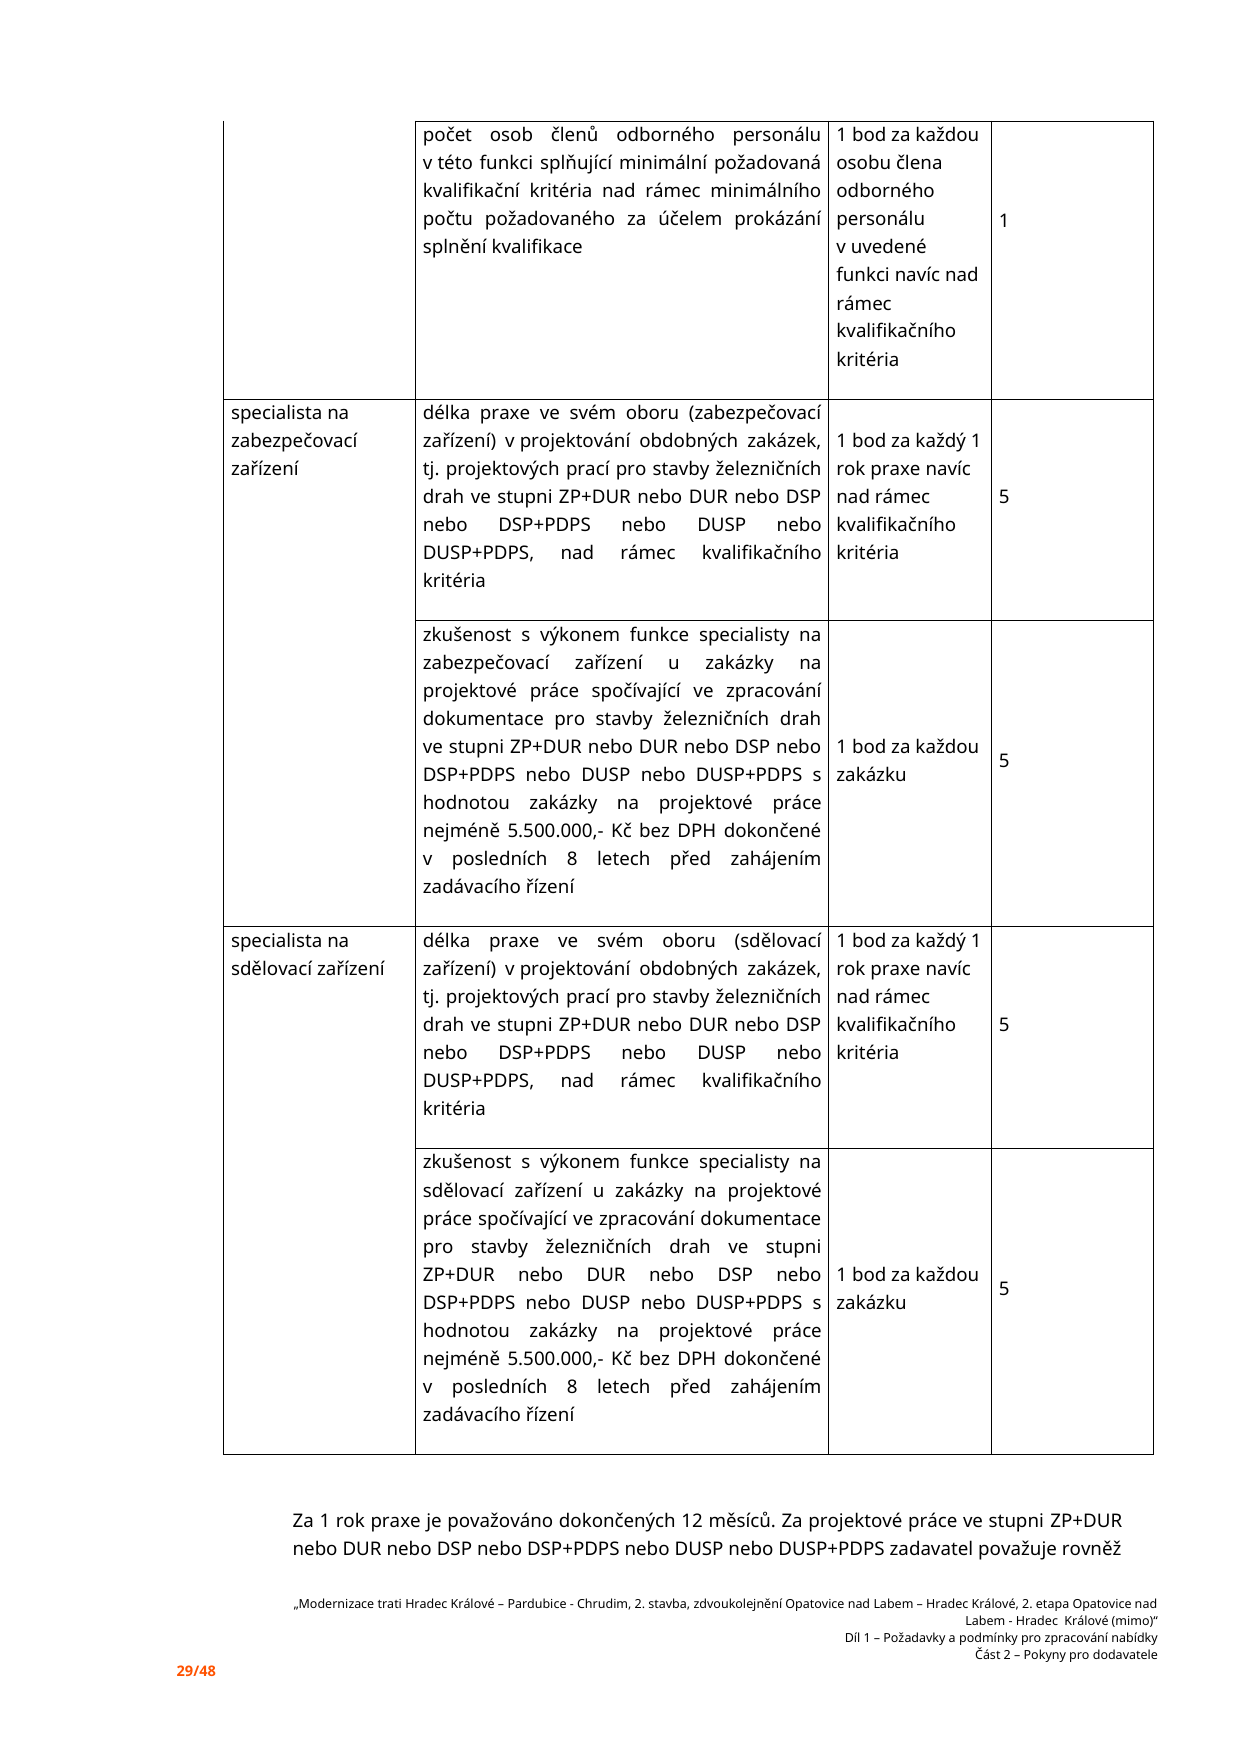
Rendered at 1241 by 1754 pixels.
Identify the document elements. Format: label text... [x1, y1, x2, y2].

table_cell 1 bod za každou zakázku [829, 621, 991, 926]
table_cell 5 [992, 621, 1153, 926]
table_cell 1 bod za každou zakázku [829, 1149, 991, 1454]
table_cell specialista na zabezpečovací zařízení [224, 400, 415, 926]
table_cell zkušenost s výkonem funkce specialisty na sdělovací zařízení u zakázky na projektové práce spočívající ve zpracování dokumentace pro stavby železničních drah ve stupni ZP+DUR nebo DUR nebo DSP nebo DSP+PDPS nebo DUSP nebo DUSP+PDPS s hodnotou zakázky na projektové práce nejméně 5.500.000,- Kč bez DPH dokončené v posledních 8 letech před zahájením zadávacího řízení [416, 1149, 828, 1454]
table_cell délka praxe ve svém oboru (sdělovací zařízení) v projektování obdobných zakázek, tj. projektových prací pro stavby železničních drah ve stupni ZP+DUR nebo DUR nebo DSP nebo DSP+PDPS nebo DUSP nebo DUSP+PDPS, nad rámec kvalifikačního kritéria [416, 927, 828, 1148]
table_cell 1 bod za každý 1 rok praxe navíc nad rámec kvalifikačního kritéria [829, 927, 991, 1148]
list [292, 1508, 1122, 1561]
table_cell 5 [992, 400, 1153, 620]
table_cell délka praxe ve svém oboru (zabezpečovací zařízení) v projektování obdobných zakázek, tj. projektových prací pro stavby železničních drah ve stupni ZP+DUR nebo DUR nebo DSP nebo DSP+PDPS nebo DUSP nebo DUSP+PDPS, nad rámec kvalifikačního kritéria [416, 400, 828, 620]
table_cell 5 [992, 1149, 1153, 1454]
table_cell počet osob členů odborného personálu v této funkci splňující minimální požadovaná kvalifikační kritéria nad rámec minimálního počtu požadovaného za účelem prokázání splnění kvalifikace [416, 122, 828, 398]
table_cell 1 bod za každý 1 rok praxe navíc nad rámec kvalifikačního kritéria [829, 400, 991, 620]
table_cell zkušenost s výkonem funkce specialisty na zabezpečovací zařízení u zakázky na projektové práce spočívající ve zpracování dokumentace pro stavby železničních drah ve stupni ZP+DUR nebo DUR nebo DSP nebo DSP+PDPS nebo DUSP nebo DUSP+PDPS s hodnotou zakázky na projektové práce nejméně 5.500.000,- Kč bez DPH dokončené v posledních 8 letech před zahájením zadávacího řízení [416, 621, 828, 926]
table_cell 1 bod za každou osobu člena odborného personálu v uvedené funkci navíc nad rámec kvalifikačního kritéria [829, 122, 991, 398]
table_cell specialista na sdělovací zařízení [224, 927, 415, 1454]
table_cell 5 [992, 927, 1153, 1148]
table_cell 1 [992, 122, 1153, 398]
